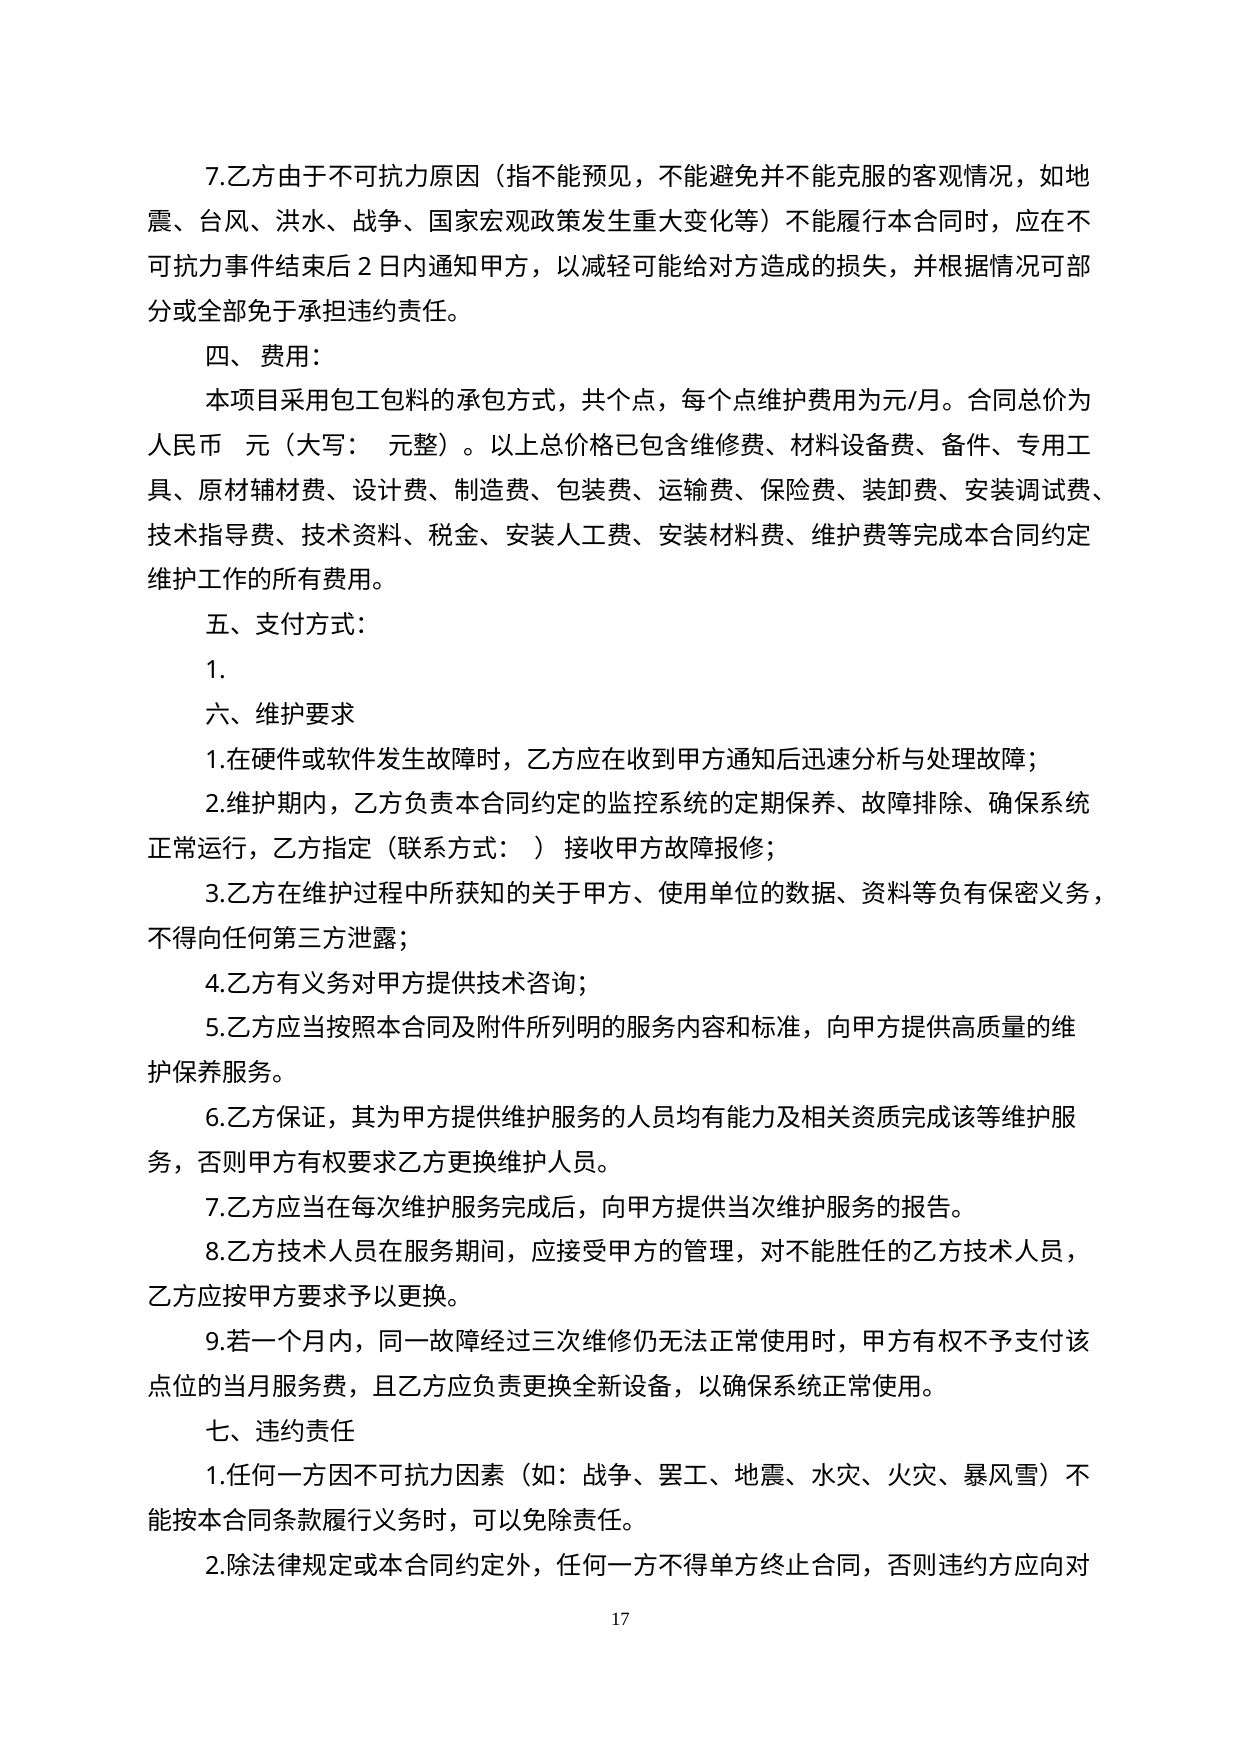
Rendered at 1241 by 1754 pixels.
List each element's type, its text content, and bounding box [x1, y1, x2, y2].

text 本项目采用包工包料的承包方式，共个点，每个点维护费用为元/月。合同总价为人民币 元（大写： 元整）。以上总价格已包含维修费、材料设备费、备件、专用工具、原材辅材费、设计费、制造费、包装费、运输费、保险费、装卸费、安装调试费、技术指导费、技术资料、税金、安装人工费、安装材料费、维护费等完成本合同约定维护工作的所有费用。 [148, 374, 1092, 598]
text 六、维护要求 [148, 687, 1092, 732]
text 9.若一个月内，同一故障经过三次维修仍无法正常使用时，甲方有权不予支付该点位的当月服务费，且乙方应负责更换全新设备，以确保系统正常使用。 [148, 1314, 1092, 1404]
text 5.乙方应当按照本合同及附件所列明的服务内容和标准，向甲方提供高质量的维护保养服务。 [148, 1001, 1092, 1091]
text 1.在硬件或软件发生故障时，乙方应在收到甲方通知后迅速分析与处理故障； [148, 732, 1092, 777]
text 2.维护期内，乙方负责本合同约定的监控系统的定期保养、故障排除、确保系统正常运行，乙方指定（联系方式： ） 接收甲方故障报修； [148, 777, 1092, 867]
text 4.乙方有义务对甲方提供技术咨询； [148, 956, 1092, 1001]
text 1.任何一方因不可抗力因素（如：战争、罢工、地震、水灾、火灾、暴风雪）不能按本合同条款履行义务时，可以免除责任。 [148, 1449, 1092, 1538]
text 3.乙方在维护过程中所获知的关于甲方、使用单位的数据、资料等负有保密义务，不得向任何第三方泄露； [148, 867, 1092, 956]
text 七、违约责任 [148, 1404, 1092, 1449]
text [148, 1538, 1092, 1583]
text 8.乙方技术人员在服务期间，应接受甲方的管理，对不能胜任的乙方技术人员，乙方应按甲方要求予以更换。 [148, 1225, 1092, 1314]
text 五、支付方式： [148, 598, 1092, 643]
text 1. [148, 643, 1092, 687]
text 6.乙方保证，其为甲方提供维护服务的人员均有能力及相关资质完成该等维护服务，否则甲方有权要求乙方更换维护人员。 [148, 1091, 1092, 1180]
text 四、 费用： [148, 329, 1092, 374]
text 7.乙方应当在每次维护服务完成后，向甲方提供当次维护服务的报告。 [148, 1180, 1092, 1225]
text 7.乙方由于不可抗力原因（指不能预见，不能避免并不能克服的客观情况，如地震、台风、洪水、战争、国家宏观政策发生重大变化等）不能履行本合同时，应在不可抗力事件结束后2日内通知甲方，以减轻可能给对方造成的损失，并根据情况可部分或全部免于承担违约责任。 [148, 150, 1092, 329]
